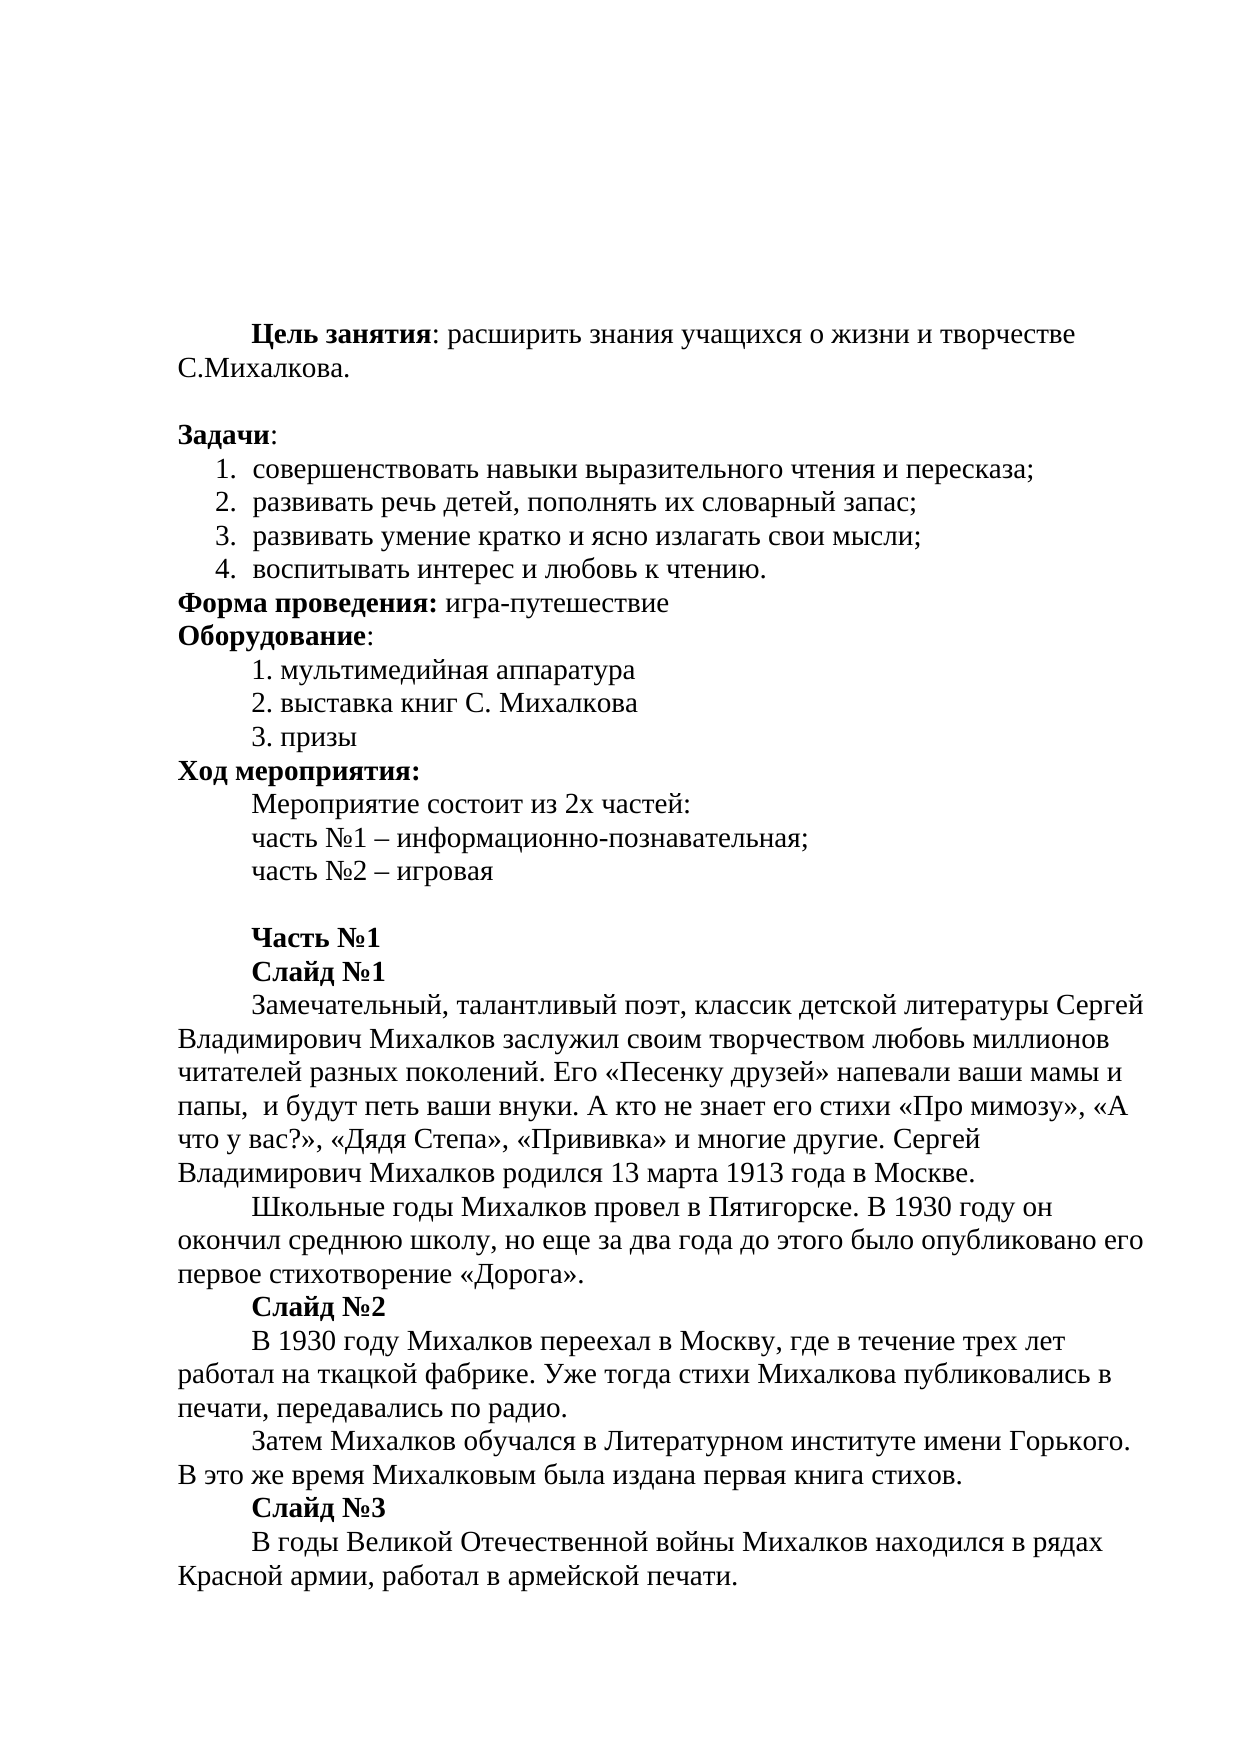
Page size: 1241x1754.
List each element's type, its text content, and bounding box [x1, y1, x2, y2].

list развивать умение кратко и ясно излагать свои мысли; [215, 518, 1152, 551]
text Слайд №3 [177, 1491, 1152, 1524]
text Затем Михалков обучался в Литературном институте имени Горького. В это же время Михалковым была издана первая книга стихов. [177, 1423, 1152, 1491]
text 3. призы [177, 719, 1152, 753]
text Оборудование: [177, 618, 1152, 652]
text В годы Великой Отечественной войны Михалков находился в рядах Красной армии, работал в армейской печати. [177, 1524, 1152, 1591]
list воспитывать интерес и любовь к чтению. [215, 551, 1152, 585]
text Задачи: [177, 417, 1152, 451]
text Слайд №1 [177, 954, 1152, 987]
text Ход мероприятия: [177, 753, 1152, 786]
text 1. мультимедийная аппаратура [177, 652, 1152, 686]
text часть №2 – игровая [177, 853, 1152, 887]
text Часть №1 [177, 920, 1152, 954]
text Слайд №2 [177, 1289, 1152, 1323]
text Замечательный, талантливый поэт, классик детской литературы Сергей Владимирович Михалков заслужил своим творчеством любовь миллионов читателей разных поколений. Его «Песенку друзей» напевали ваши мамы и папы, и будут петь ваши внуки. А кто не знает его стихи «Про мимозу», «А что у вас?», «Дядя Степа», «Прививка» и многие другие. Сергей Владимирович Михалков родился 13 марта 1913 года в Москве. [177, 987, 1152, 1189]
text Школьные годы Михалков провел в Пятигорске. В 1930 году он окончил среднюю школу, но еще за два года до этого было опубликовано его первое стихотворение «Дорога». [177, 1189, 1152, 1289]
list развивать речь детей, пополнять их словарный запас; [215, 484, 1152, 518]
text В 1930 году Михалков переехал в Москву, где в течение трех лет работал на ткацкой фабрике. Уже тогда стихи Михалкова публиковались в печати, передавались по радио. [177, 1323, 1152, 1423]
list совершенствовать навыки выразительного чтения и пересказа; [215, 451, 1152, 484]
text Цель занятия: расширить знания учащихся о жизни и творчестве С.Михалкова. [177, 317, 1152, 384]
text часть №1 – информационно-познавательная; [177, 820, 1152, 853]
text 2. выставка книг С. Михалкова [177, 686, 1152, 719]
text Форма проведения: игра-путешествие [177, 585, 1152, 618]
text Мероприятие состоит из 2х частей: [177, 786, 1152, 820]
